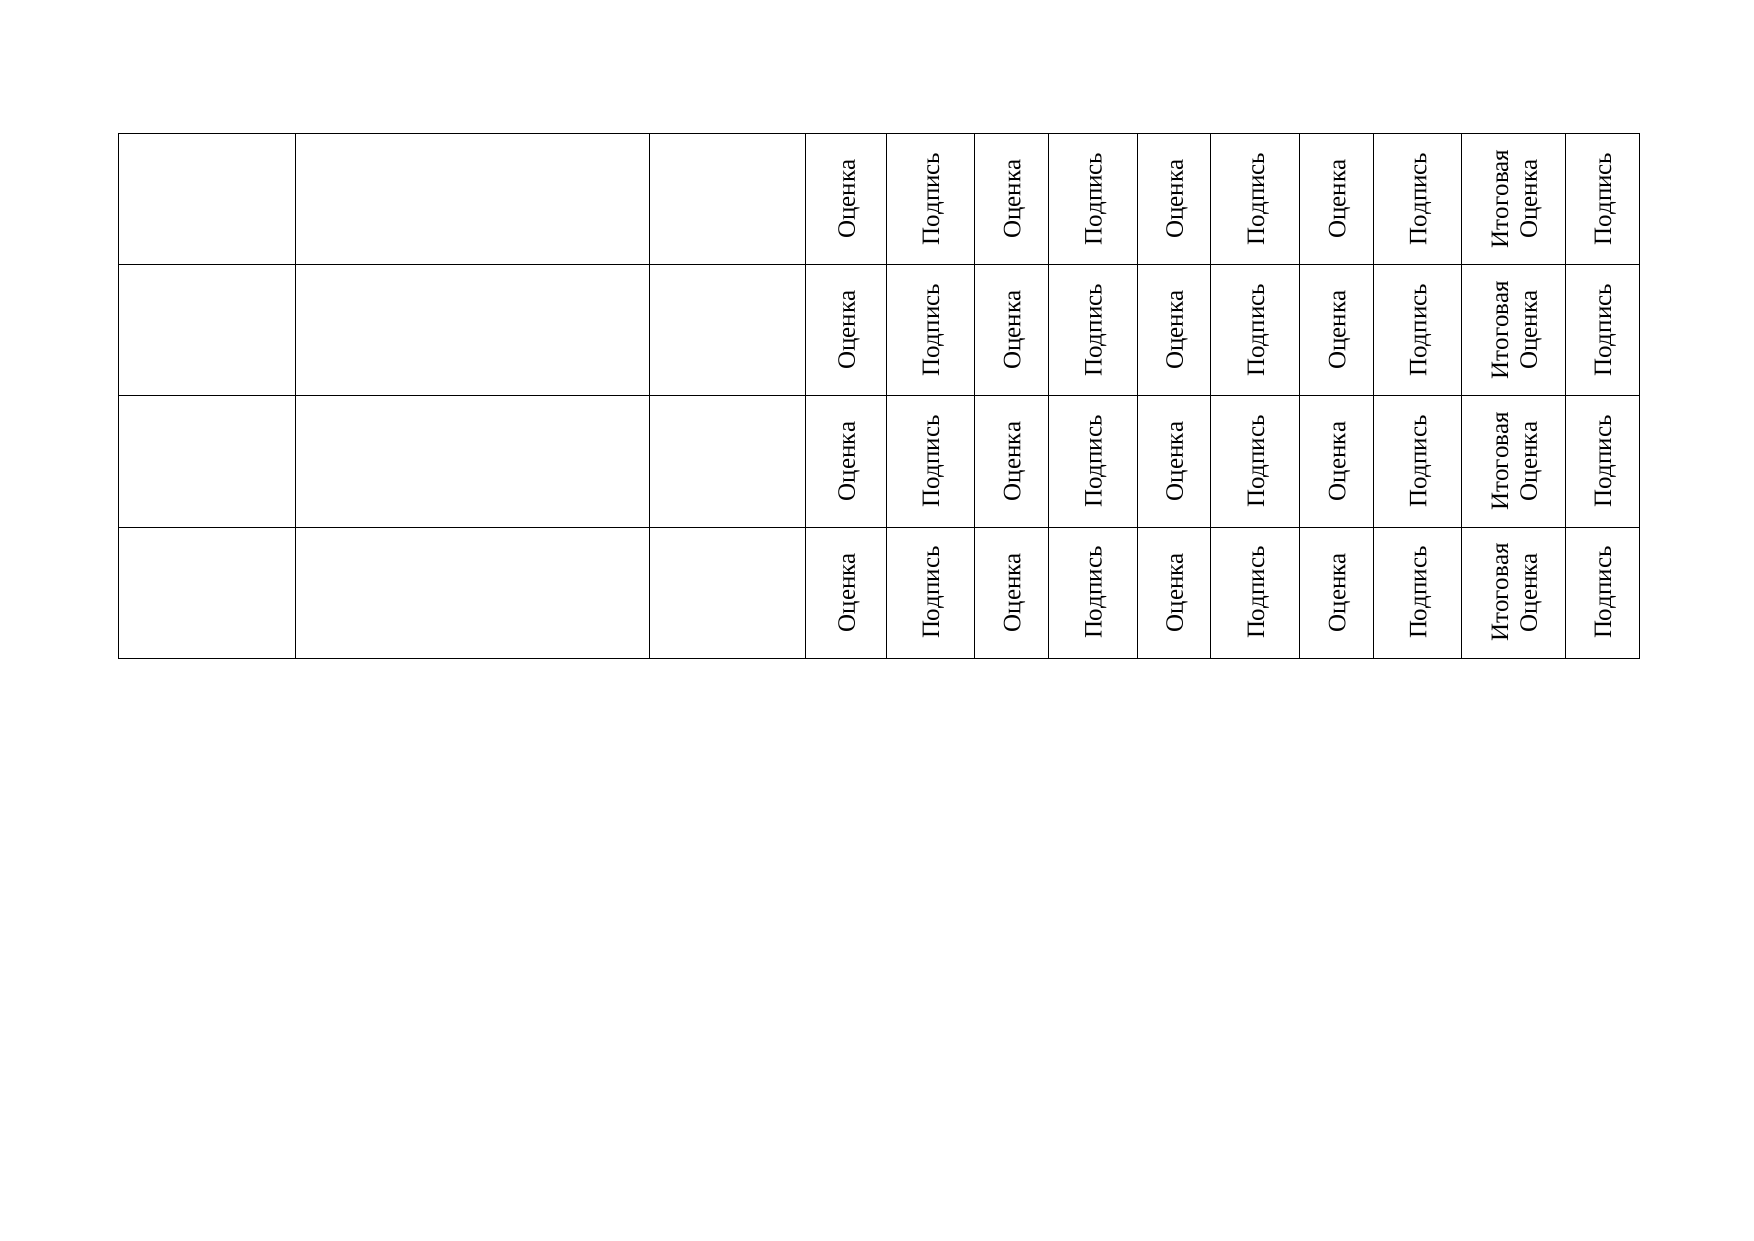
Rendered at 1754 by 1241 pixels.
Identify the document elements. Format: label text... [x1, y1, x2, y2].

table_cell Подпись [1374, 396, 1461, 527]
table_cell [119, 396, 295, 527]
table_cell Подпись [1211, 396, 1299, 527]
table_cell [119, 528, 295, 658]
table_cell [119, 134, 295, 264]
table_cell Подпись [887, 134, 974, 264]
table_cell Оценка [1138, 528, 1210, 658]
table_cell [650, 528, 805, 658]
table_cell Подпись [1049, 528, 1137, 658]
table_cell Подпись [1566, 528, 1639, 658]
table_cell Подпись [1211, 134, 1299, 264]
table_cell Оценка [1138, 396, 1210, 527]
table_cell Оценка [1300, 134, 1373, 264]
table_cell [296, 528, 649, 658]
table_cell Итоговая Оценка [1462, 528, 1565, 658]
table_cell Подпись [1049, 396, 1137, 527]
table_cell Подпись [1374, 265, 1461, 395]
table_cell Оценка [975, 528, 1048, 658]
table_cell Оценка [1138, 134, 1210, 264]
table_cell [296, 396, 649, 527]
table_cell Оценка [1138, 265, 1210, 395]
table_cell [650, 396, 805, 527]
table_cell Подпись [1566, 396, 1639, 527]
table_cell Оценка [806, 134, 886, 264]
table_cell Подпись [887, 528, 974, 658]
table_cell Оценка [806, 528, 886, 658]
table_cell Подпись [887, 265, 974, 395]
table_cell Итоговая Оценка [1462, 265, 1565, 395]
table_cell Подпись [887, 396, 974, 527]
table_cell [119, 265, 295, 395]
table_cell Оценка [806, 396, 886, 527]
table_cell [296, 134, 649, 264]
table_cell Итоговая Оценка [1462, 134, 1565, 264]
table_cell Оценка [975, 396, 1048, 527]
table_cell Оценка [806, 265, 886, 395]
table_cell Оценка [975, 134, 1048, 264]
table_cell Оценка [975, 265, 1048, 395]
table_cell Подпись [1211, 265, 1299, 395]
table_cell Итоговая Оценка [1462, 396, 1565, 527]
table_cell Подпись [1049, 265, 1137, 395]
table_cell Оценка [1300, 265, 1373, 395]
table_cell Подпись [1374, 528, 1461, 658]
table_cell Подпись [1049, 134, 1137, 264]
table_cell Оценка [1300, 396, 1373, 527]
table_cell [296, 265, 649, 395]
table_cell Оценка [1300, 528, 1373, 658]
table_cell [650, 265, 805, 395]
table_cell [650, 134, 805, 264]
table_cell Подпись [1566, 265, 1639, 395]
table_cell Подпись [1374, 134, 1461, 264]
table_cell Подпись [1211, 528, 1299, 658]
table_cell Подпись [1566, 134, 1639, 264]
